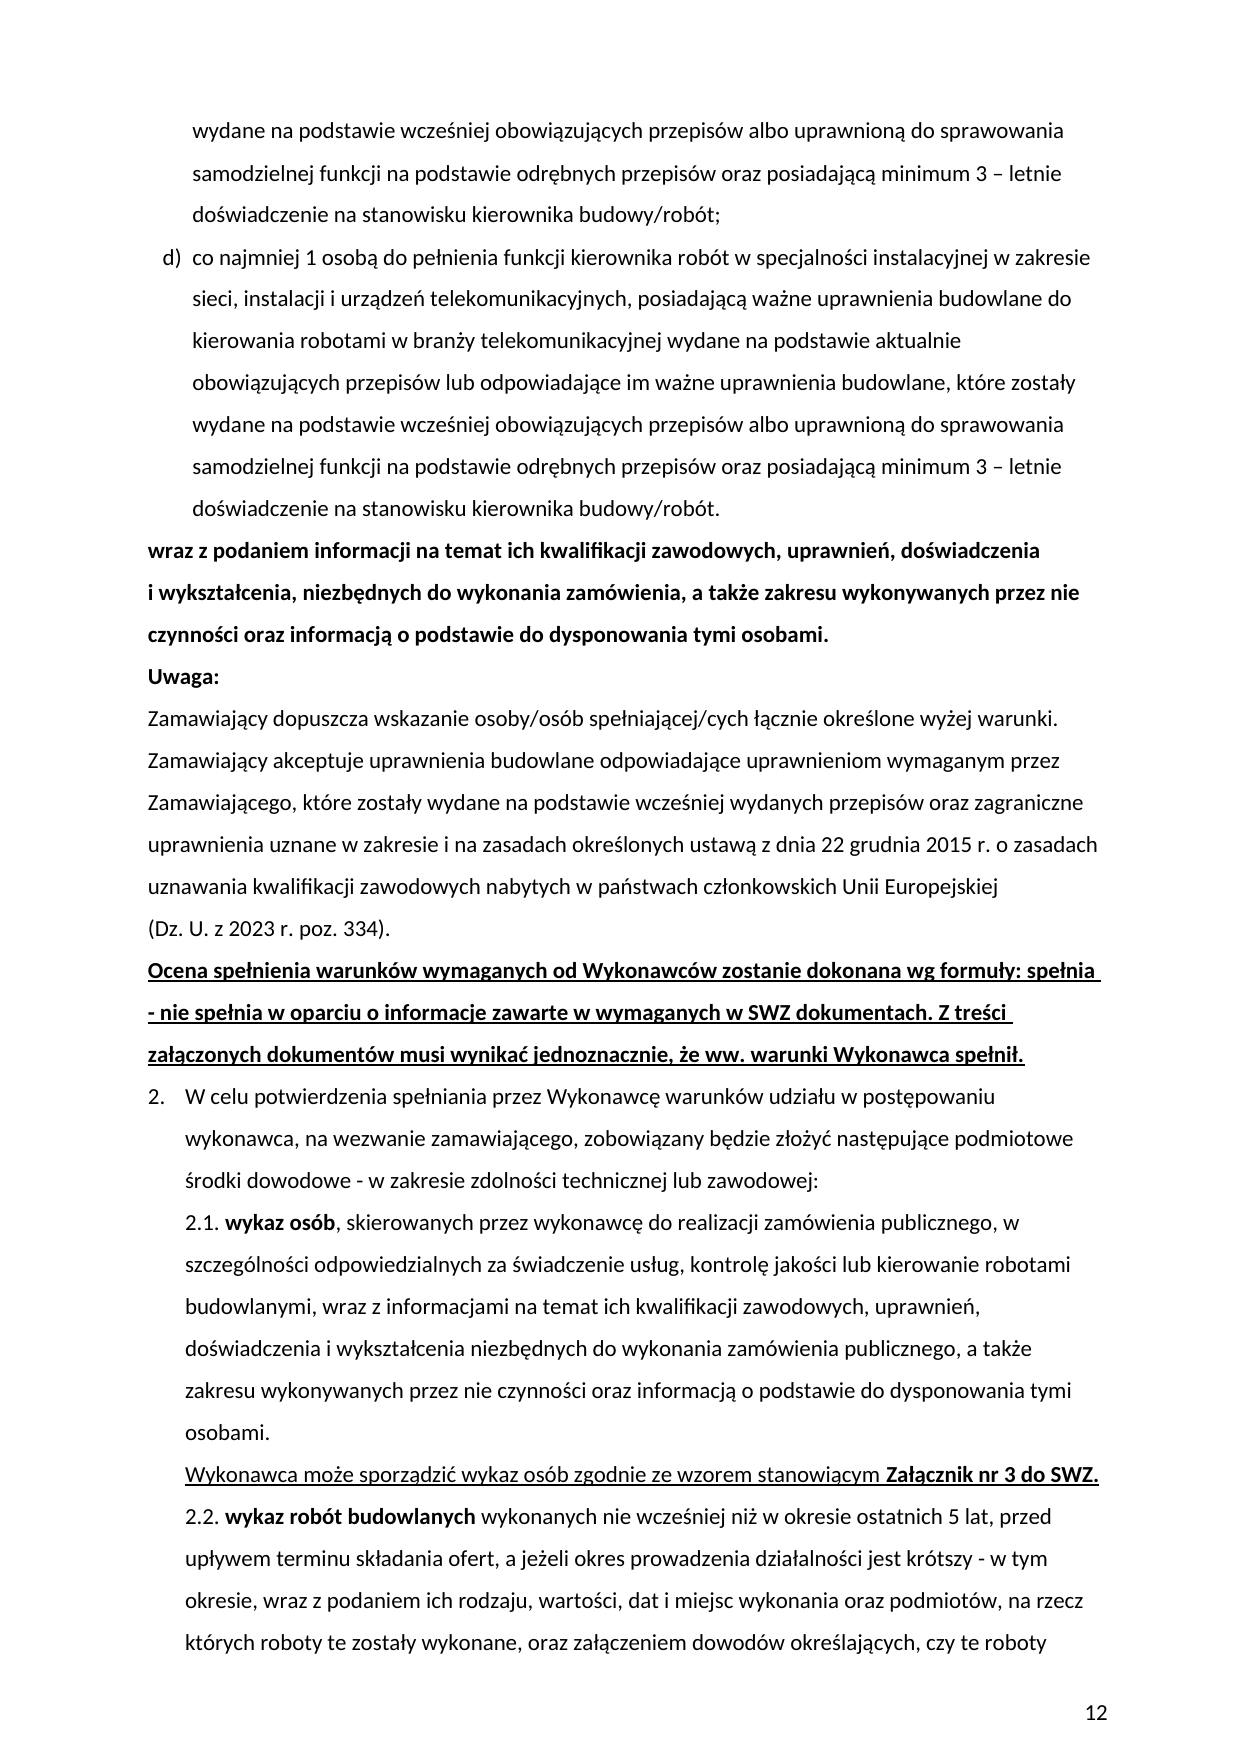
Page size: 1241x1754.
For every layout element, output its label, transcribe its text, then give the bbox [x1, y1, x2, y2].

list 2.1. wykaz osób, skierowanych przez wykonawcę do realizacji zamówienia publicznego, w szczególności odpowiedzialnych za świadczenie usług, kontrolę jakości lub kierowanie robotami budowlanymi, wraz z informacjami na temat ich kwalifikacji zawodowych, uprawnień, doświadczenia i wykształcenia niezbędnych do wykonania zamówienia publicznego, a także zakresu wykonywanych przez nie czynności oraz informacją o podstawie do dysponowania tymi osobami. [185, 1208, 1107, 1446]
list Wykonawca może sporządzić wykaz osób zgodnie ze wzorem stanowiącym Załącznik nr 3 do SWZ. [185, 1460, 1107, 1488]
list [162, 117, 1107, 229]
text Zamawiający akceptuje uprawnienia budowlane odpowiadające uprawnieniom wymaganym przez Zamawiającego, które zostały wydane na podstawie wcześniej wydanych przepisów oraz zagraniczne uprawnienia uznane w zakresie i na zasadach określonych ustawą z dnia 22 grudnia 2015 r. o zasadach uznawania kwalifikacji zawodowych nabytych w państwach członkowskich Unii Europejskiej (Dz. U. z 2023 r. poz. 334). [148, 746, 1107, 942]
text Ocena spełnienia warunków wymaganych od Wykonawców zostanie dokonana wg formuły: spełnia - nie spełnia w oparciu o informacje zawarte w wymaganych w SWZ dokumentach. Z treści załączonych dokumentów musi wynikać jednoznacznie, że ww. warunki Wykonawca spełnił. [148, 956, 1107, 1068]
text wraz z podaniem informacji na temat ich kwalifikacji zawodowych, uprawnień, doświadczenia i wykształcenia, niezbędnych do wykonania zamówienia, a także zakresu wykonywanych przez nie czynności oraz informacją o podstawie do dysponowania tymi osobami. [148, 536, 1107, 648]
list co najmniej 1 osobą do pełnienia funkcji kierownika robót w specjalności instalacyjnej w zakresie sieci, instalacji i urządzeń telekomunikacyjnych, posiadającą ważne uprawnienia budowlane do kierowania robotami w branży telekomunikacyjnej wydane na podstawie aktualnie obowiązujących przepisów lub odpowiadające im ważne uprawnienia budowlane, które zostały wydane na podstawie wcześniej obowiązujących przepisów albo uprawnioną do sprawowania samodzielnej funkcji na podstawie odrębnych przepisów oraz posiadającą minimum 3 – letnie doświadczenie na stanowisku kierownika budowy/robót. [162, 243, 1107, 522]
text Zamawiający dopuszcza wskazanie osoby/osób spełniającej/cych łącznie określone wyżej warunki. [148, 704, 1107, 732]
list W celu potwierdzenia spełniania przez Wykonawcę warunków udziału w postępowaniu wykonawca, na wezwanie zamawiającego, zobowiązany będzie złożyć następujące podmiotowe środki dowodowe - w zakresie zdolności technicznej lub zawodowej: [148, 1082, 1107, 1194]
text Uwaga: [148, 662, 1107, 690]
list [185, 1502, 1107, 1656]
